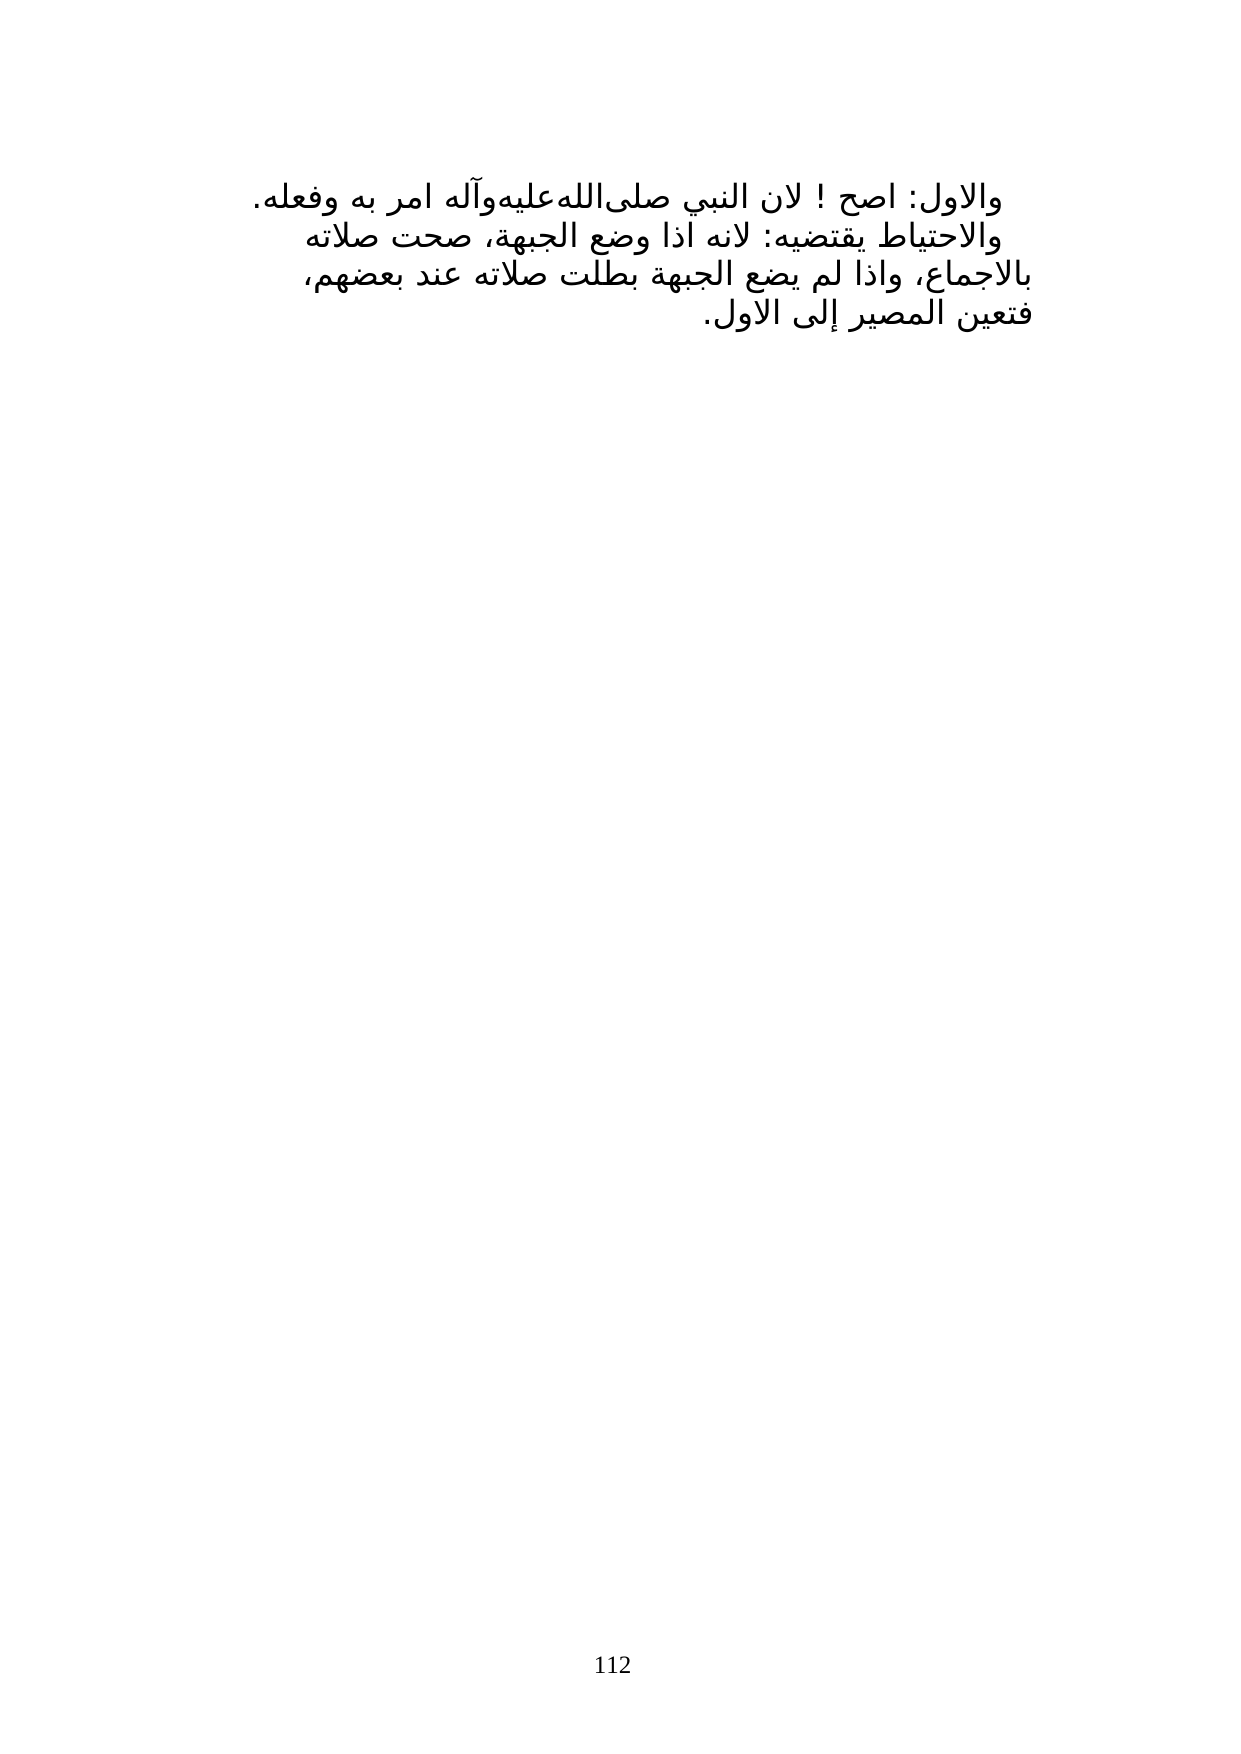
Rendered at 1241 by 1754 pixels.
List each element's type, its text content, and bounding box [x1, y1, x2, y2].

text والاول: اصح ! لان النبي صلى‌الله‌عليه‌وآله امر به وفعله. [222, 177, 1033, 216]
text والاحتياط يقتضيه: لانه اذا وضع الجبهة، صحت صلاته بالاجماع، واذا لم يضع الجبهة بطلت صلاته عند بعضهم، فتعين المصير إلى الاول. [222, 216, 1033, 333]
